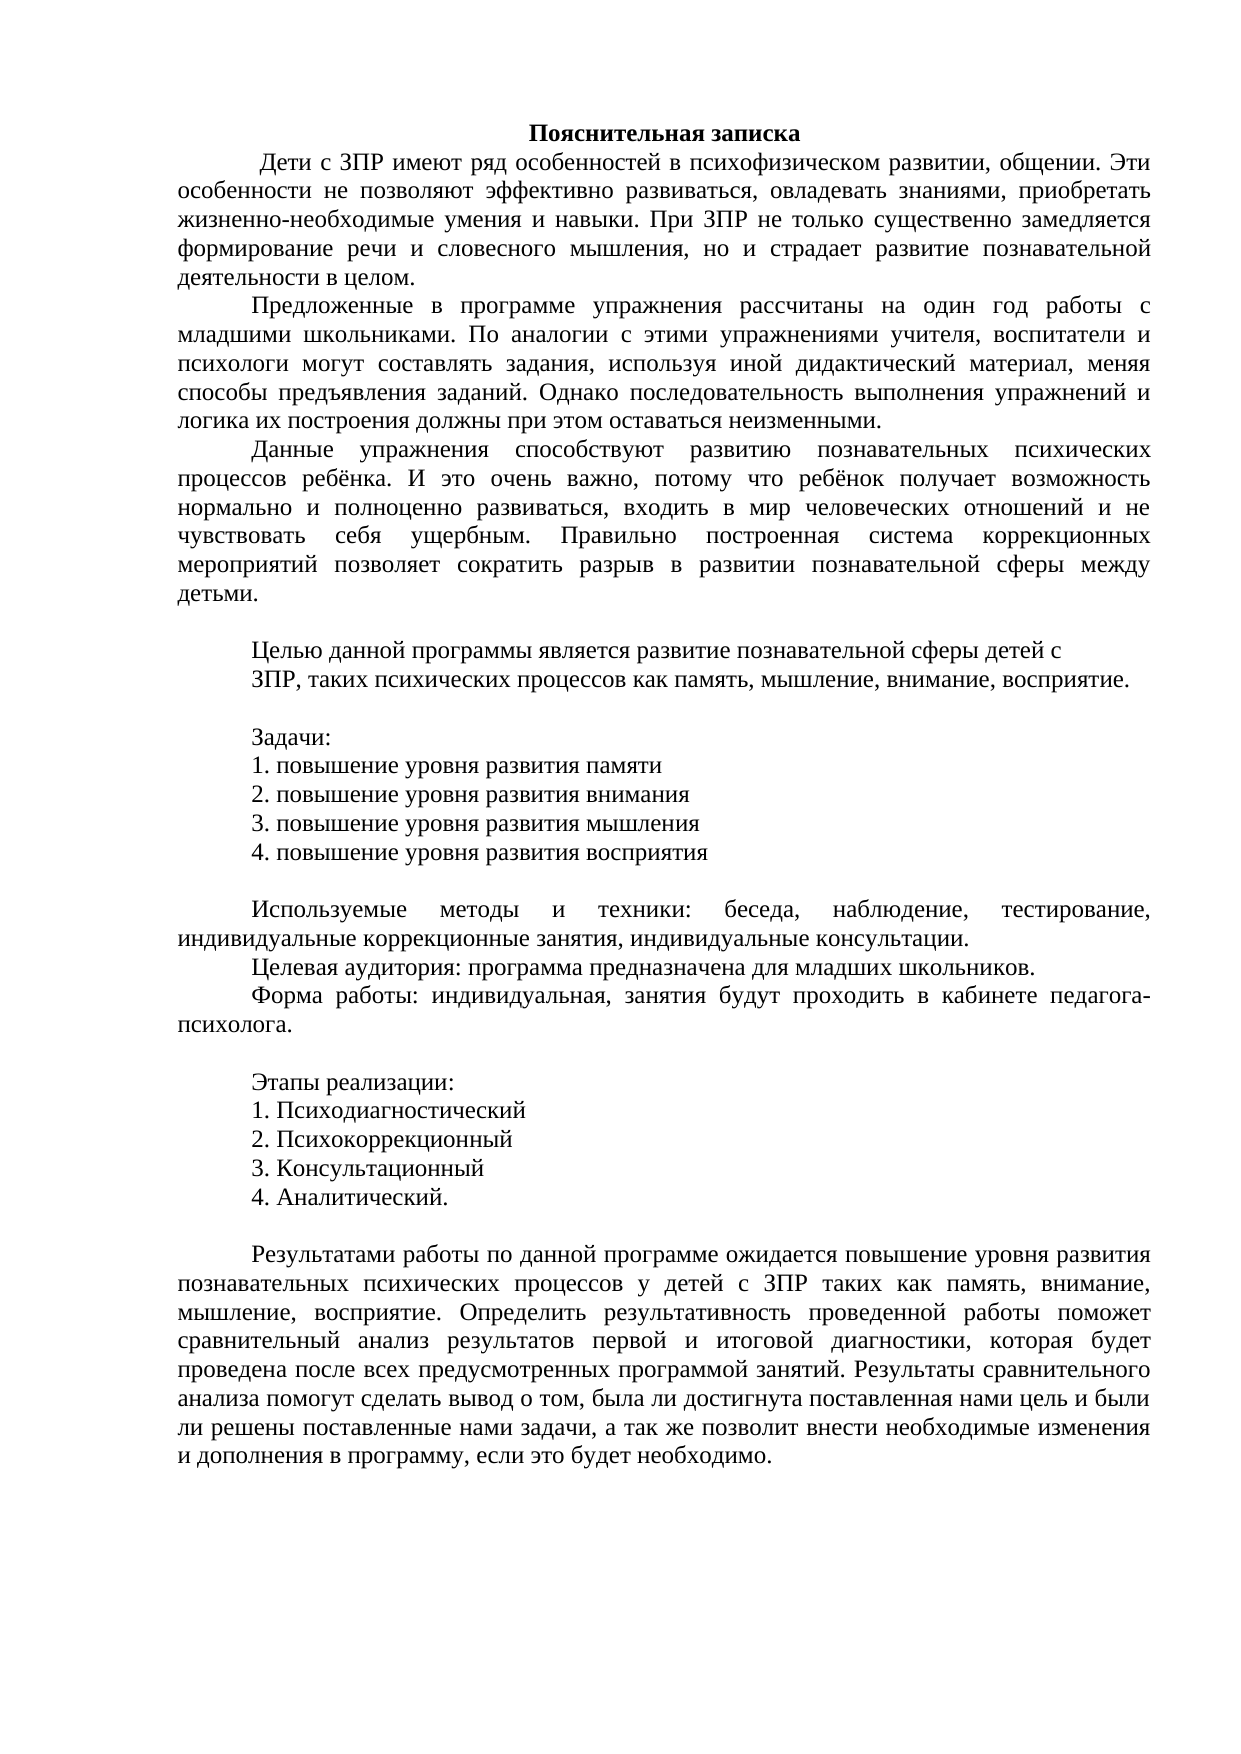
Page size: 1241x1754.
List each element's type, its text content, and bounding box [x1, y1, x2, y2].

text Результатами работы по данной программе ожидается повышение уровня развития познавательных психических процессов у детей с ЗПР таких как память, внимание, мышление, восприятие. Определить результативность проведенной работы поможет сравнительный анализ результатов первой и итоговой диагностики, которая будет проведена после всех предусмотренных программой занятий. Результаты сравнительного анализа помогут сделать вывод о том, была ли достигнута поставленная нами цель и были ли решены поставленные нами задачи, а так же позволит внести необходимые изменения и дополнения в программу, если это будет необходимо. [177, 1239, 1152, 1469]
text Пояснительная записка [177, 118, 1152, 147]
text Этапы реализации: [177, 1067, 1152, 1096]
text Форма работы: индивидуальная, занятия будут проходить в кабинете педагога-психолога. [177, 981, 1152, 1038]
text 1. повышение уровня развития памяти [177, 751, 1152, 779]
text 4. Аналитический. [177, 1182, 1152, 1211]
text Используемые методы и техники: беседа, наблюдение, тестирование, индивидуальные коррекционные занятия, индивидуальные консультации. [177, 894, 1152, 952]
text Предложенные в программе упражнения рассчитаны на один год работы с младшими школьниками. По аналогии с этими упражнениями учителя, воспитатели и психологи могут составлять задания, используя иной дидактический материал, меняя способы предъявления заданий. Однако последовательность выполнения упражнений и логика их построения должны при этом оставаться неизменными. [177, 291, 1152, 434]
text Дети с ЗПР имеют ряд особенностей в психофизическом развитии, общении. Эти особенности не позволяют эффективно развиваться, овладевать знаниями, приобретать жизненно-необходимые умения и навыки. При ЗПР не только существенно замедляется формирование речи и словесного мышления, но и страдает развитие познавательной деятельности в целом. [177, 147, 1152, 291]
text 3. Консультационный [177, 1153, 1152, 1182]
text Целевая аудитория: программа предназначена для младших школьников. [177, 952, 1152, 981]
text 2. повышение уровня развития внимания [177, 779, 1152, 808]
text 4. повышение уровня развития восприятия [177, 837, 1152, 866]
text Данные упражнения способствуют развитию познавательных психических процессов ребёнка. И это очень важно, потому что ребёнок получает возможность нормально и полноценно развиваться, входить в мир человеческих отношений и не чувствовать себя ущербным. Правильно построенная система коррекционных мероприятий позволяет сократить разрыв в развитии познавательной сферы между детьми. [177, 434, 1152, 607]
text 1. Психодиагностический [177, 1096, 1152, 1124]
text ЗПР, таких психических процессов как память, мышление, внимание, восприятие. [177, 664, 1152, 693]
text Целью данной программы является развитие познавательной сферы детей с [177, 636, 1152, 664]
text 3. повышение уровня развития мышления [177, 808, 1152, 837]
text Задачи: [177, 722, 1152, 751]
text 2. Психокоррекционный [177, 1124, 1152, 1153]
